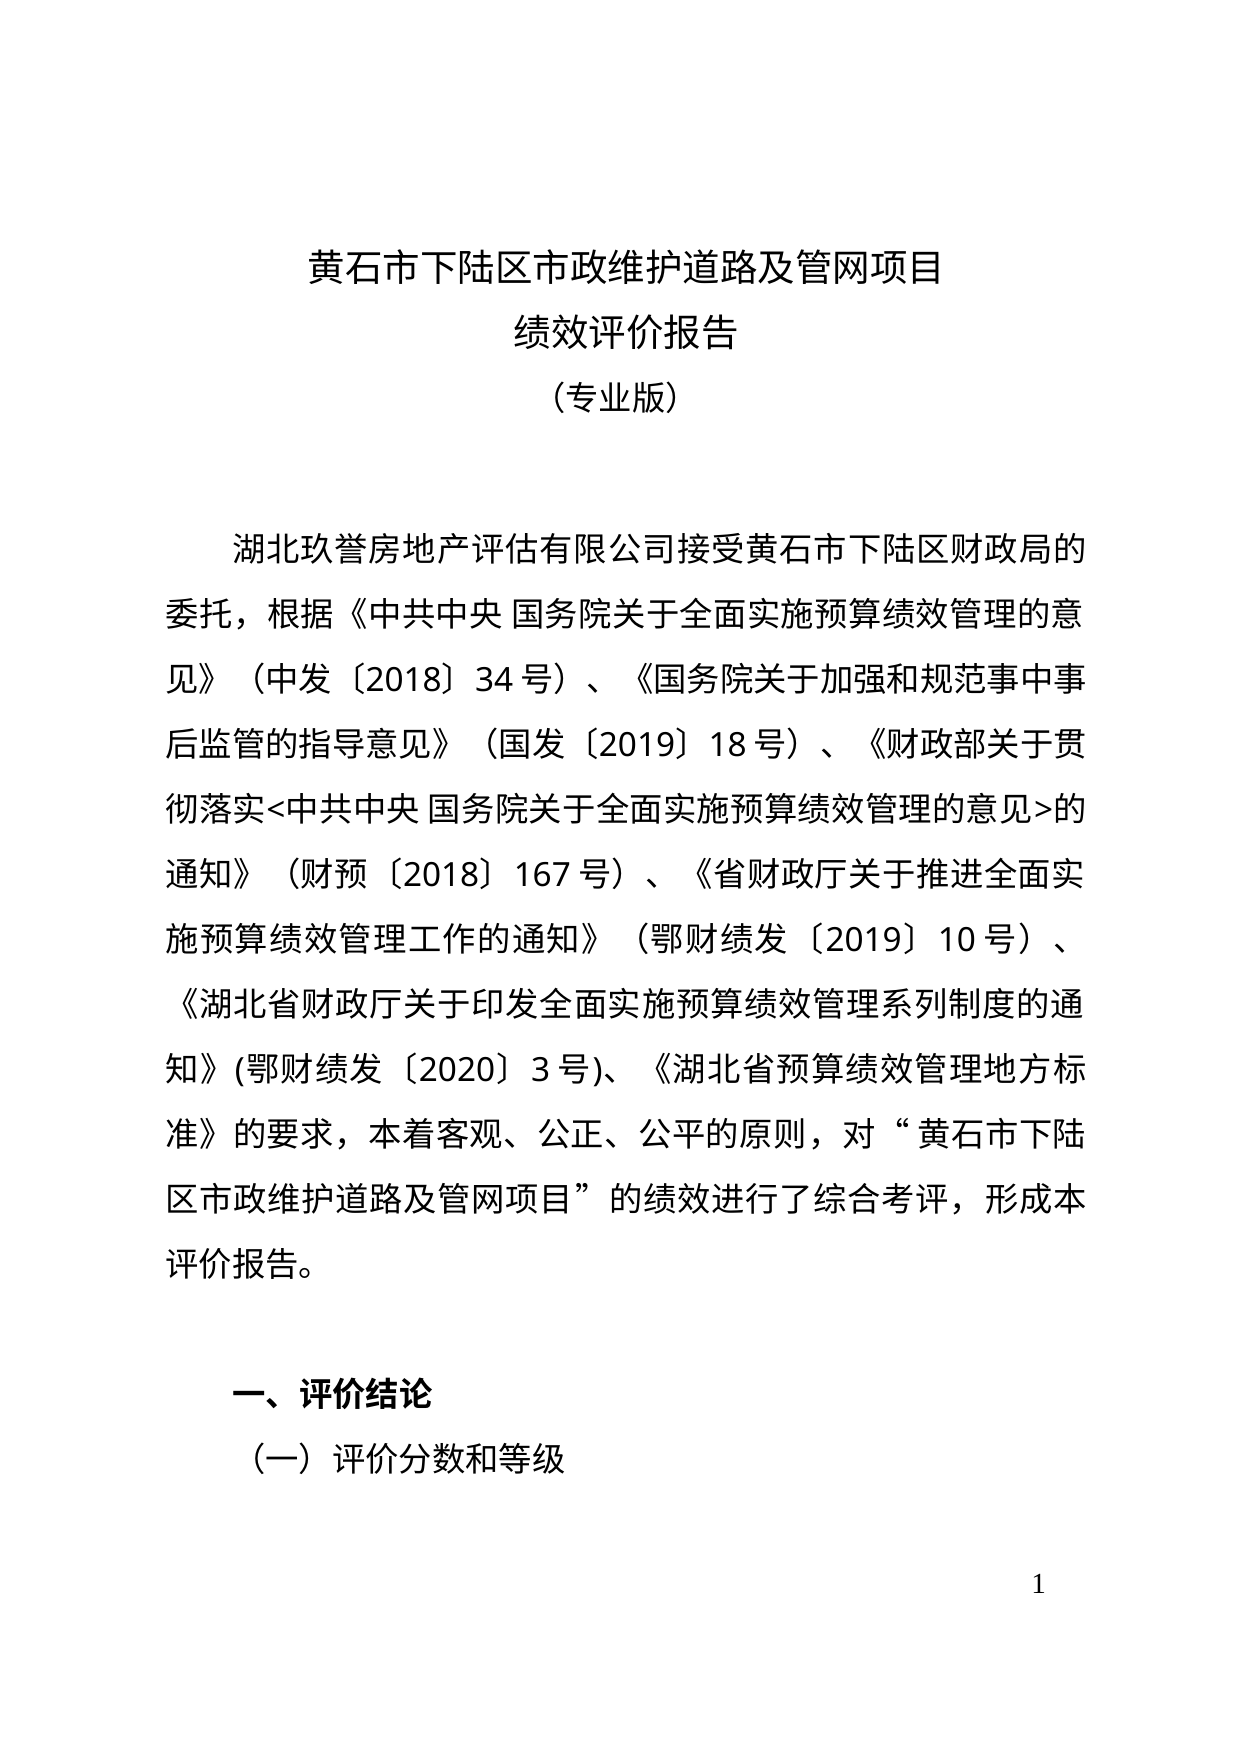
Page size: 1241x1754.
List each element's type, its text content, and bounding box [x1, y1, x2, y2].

text （专业版） [165, 363, 1087, 428]
text 绩效评价报告 [165, 298, 1087, 363]
text 黄石市下陆区市政维护道路及管网项目 [165, 233, 1087, 298]
subtitle 一、评价结论 [165, 1359, 1087, 1424]
text （一）评价分数和等级 [165, 1424, 1087, 1489]
text 湖北玖誉房地产评估有限公司接受黄石市下陆区财政局的委托，根据《中共中央 国务院关于全面实施预算绩效管理的意见》（中发〔2018〕34号）、《国务院关于加强和规范事中事后监管的指导意见》（国发〔2019〕18号）、《财政部关于贯彻落实<中共中央 国务院关于全面实施预算绩效管理的意见>的通知》（财预〔2018〕167号）、《省财政厅关于推进全面实施预算绩效管理工作的通知》（鄂财绩发〔2019〕10号）、《湖北省财政厅关于印发全面实施预算绩效管理系列制度的通知》(鄂财绩发〔2020〕3号)、《湖北省预算绩效管理地方标准》的要求，本着客观、公正、公平的原则，对“ 黄石市下陆区市政维护道路及管网项目”的绩效进行了综合考评，形成本评价报告。 [165, 514, 1087, 1294]
